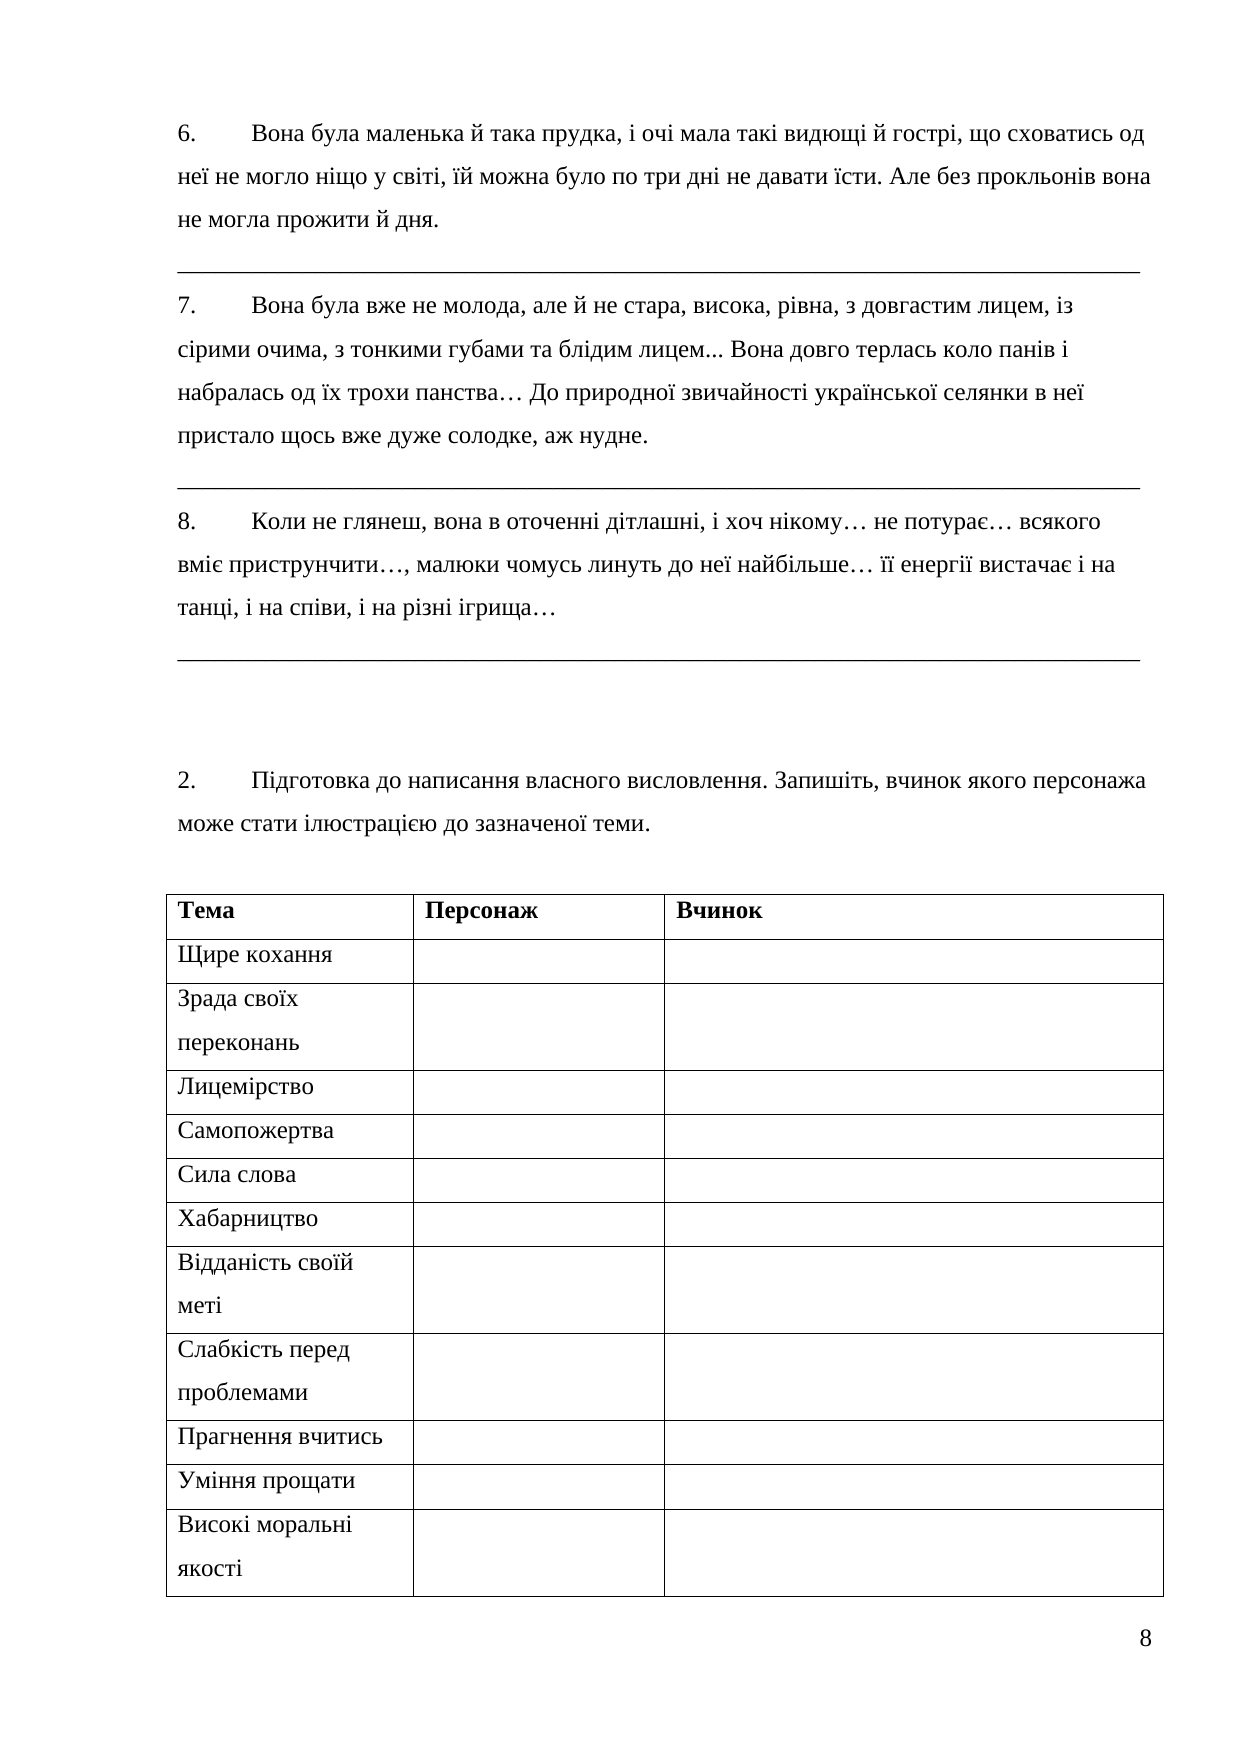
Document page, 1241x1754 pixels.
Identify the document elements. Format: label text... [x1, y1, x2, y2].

table_cell [414, 1247, 664, 1333]
table_cell [665, 940, 1163, 982]
table_header Персонаж [414, 895, 664, 938]
table_cell [414, 1510, 664, 1596]
table_cell Зрада своїх переконань [167, 984, 413, 1070]
text 7. Вона була вже не молода, але й не стара, висока, рівна, з довгастим лицем, із сірими очима, з тонкими губами та блідим лицем... Вона довго терлась коло панів і набралась од їх трохи панства… До природної звичайності української селянки в неї пристало щось вже дуже солодке, аж нудне. _____________________________________________________________________________ [177, 291, 1152, 492]
table_cell [414, 1159, 664, 1202]
table_cell [665, 1421, 1163, 1464]
table_cell Щире кохання [167, 940, 413, 982]
table_cell Уміння прощати [167, 1465, 413, 1508]
text 6. Вона була маленька й така прудка, і очі мала такі видющі й гострі, що сховатись од неї не могло ніщо у світі, їй можна було по три дні не давати їсти. Але без прокльонів вона не могла прожити й дня. _____________________________________________________________________________ [177, 118, 1152, 276]
table_cell [665, 984, 1163, 1070]
table_cell Сила слова [167, 1159, 413, 1202]
table_cell Слабкість перед проблемами [167, 1334, 413, 1420]
table_cell Прагнення вчитись [167, 1421, 413, 1464]
table_cell Відданість своїй меті [167, 1247, 413, 1333]
table_cell Лицемірство [167, 1071, 413, 1114]
text 2. Підготовка до написання власного висловлення. Запишіть, вчинок якого персонажа може стати ілюстрацією до зазначеної теми. [177, 765, 1152, 837]
table_cell [665, 1465, 1163, 1508]
table_cell [665, 1247, 1163, 1333]
table_cell [665, 1334, 1163, 1420]
table_cell Високі моральні якості [167, 1510, 413, 1596]
table_cell Хабарництво [167, 1203, 413, 1246]
table_header Вчинок [665, 895, 1163, 938]
table_cell [665, 1115, 1163, 1158]
table_cell [665, 1203, 1163, 1246]
table_cell Самопожертва [167, 1115, 413, 1158]
table_cell [665, 1071, 1163, 1114]
table_cell [665, 1510, 1163, 1596]
table_header Тема [167, 895, 413, 938]
text 8. Коли не глянеш, вона в оточенні дітлашні, і хоч нікому… не потурає… всякого вміє приструнчити…, малюки чомусь линуть до неї найбільше… її енергії вистачає і на танці, і на співи, і на різні ігрища… _____________________________________________________________________________ [177, 506, 1152, 664]
table_cell [414, 1115, 664, 1158]
table_cell [414, 1334, 664, 1420]
table_cell [414, 984, 664, 1070]
table_cell [414, 1203, 664, 1246]
table_cell [665, 1159, 1163, 1202]
table_cell [414, 1465, 664, 1508]
table_cell [414, 1071, 664, 1114]
table_cell [414, 940, 664, 982]
table_cell [414, 1421, 664, 1464]
